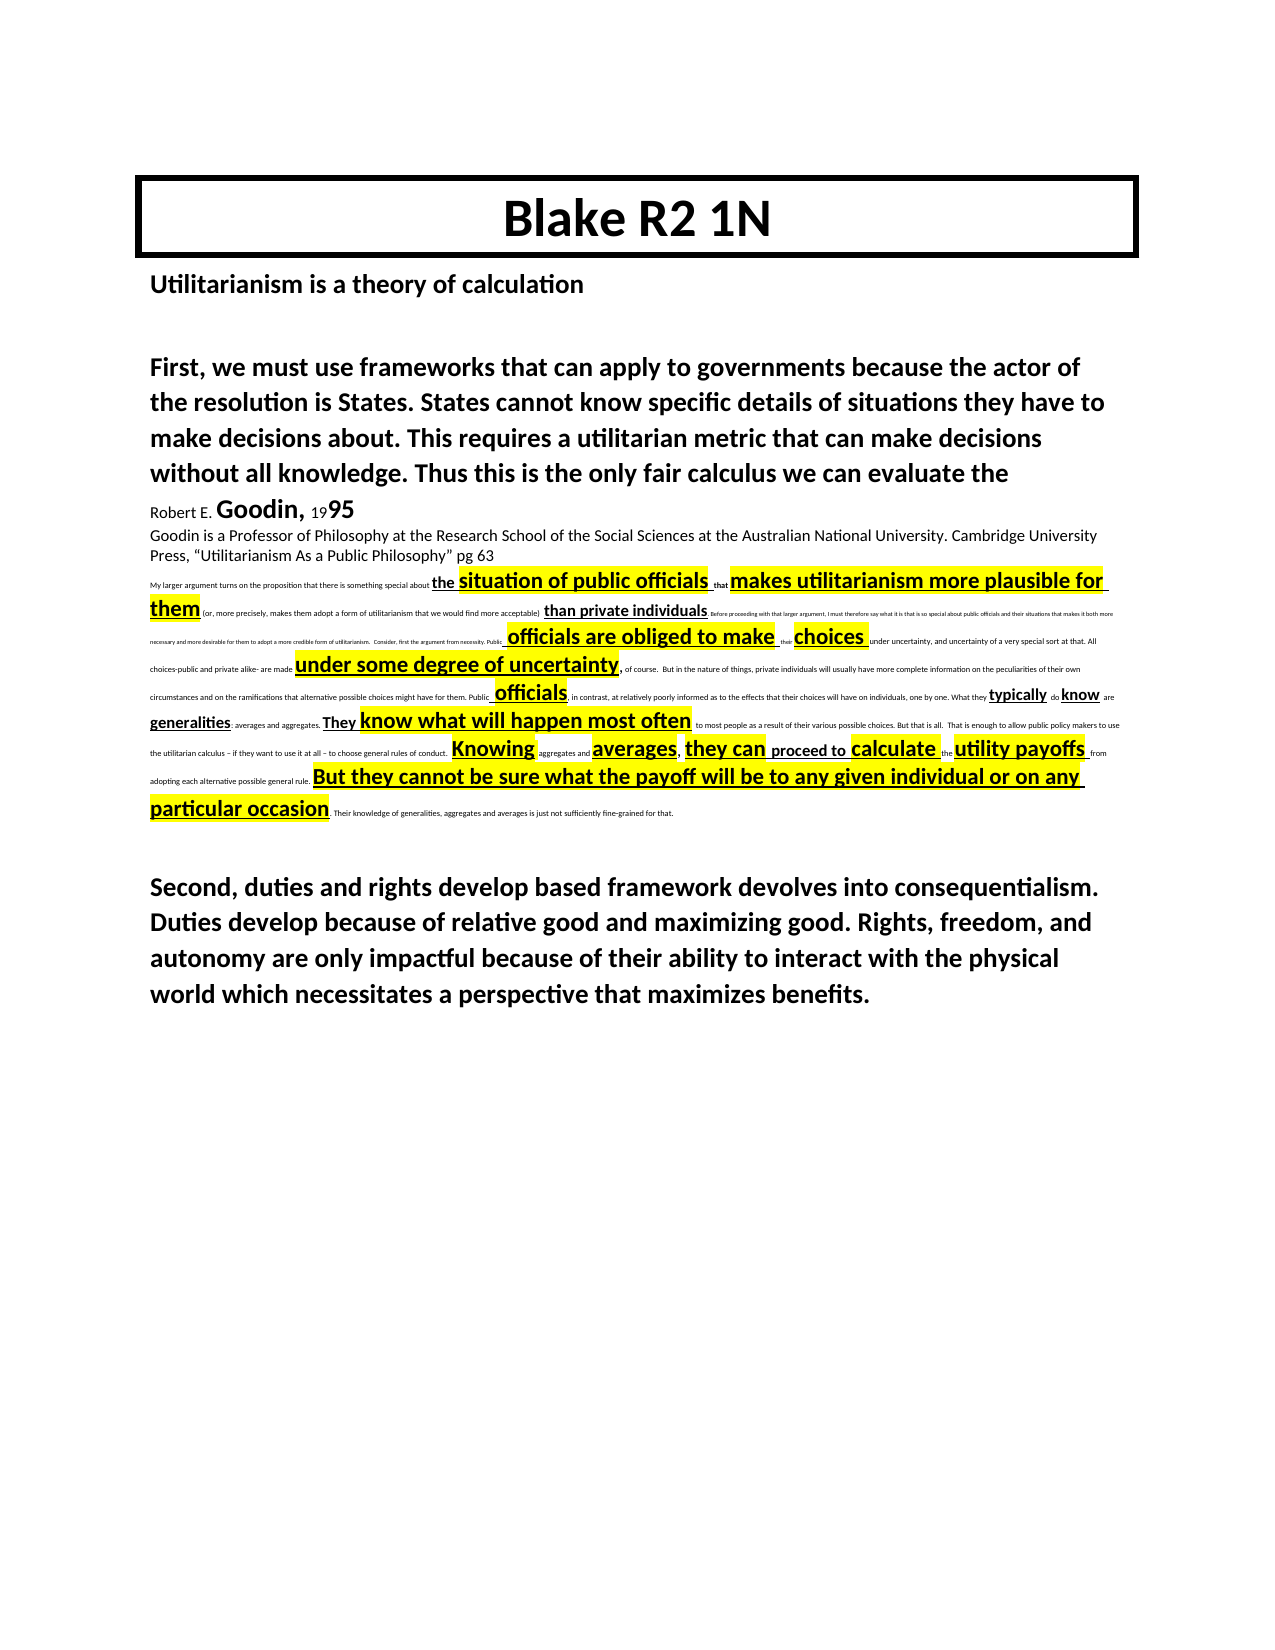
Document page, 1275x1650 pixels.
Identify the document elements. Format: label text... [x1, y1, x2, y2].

text My larger argument turns on the proposition that there is something special about the situation of public officials that makes utilitarianism more plausible for them (or, more precisely, makes them adopt a form of utilitarianism that we would find more acceptable) than private individuals. Before proceeding with that larger argument, I must therefore say what it is that is so special about public officials and their situations that makes it both more necessary and more desirable for them to adopt a more credible form of utilitarianism. Consider, first the argument from necessity. Public officials are obliged to make their choices under uncertainty, and uncertainty of a very special sort at that. All choices-public and private alike- are made under some degree of uncertainty, of course. But in the nature of things, private individuals will usually have more complete information on the peculiarities of their own circumstances and on the ramifications that alternative possible choices might have for them. Public officials, in contrast, at relatively poorly informed as to the effects that their choices will have on individuals, one by one. What they typically do know are generalities: averages and aggregates. They know what will happen most often to most people as a result of their various possible choices. But that is all. That is enough to allow public policy makers to use the utilitarian calculus – if they want to use it at all – to choose general rules of conduct. Knowing aggregates and averages, they can proceed to calculate the utility payoffs from adopting each alternative possible general rule. But they cannot be sure what the payoff will be to any given individual or on any particular occasion. Their knowledge of generalities, aggregates and averages is just not sufficiently fine-grained for that. [150, 566, 1125, 823]
text Robert E. Goodin, 1995 [150, 492, 1125, 525]
subtitle First, we must use frameworks that can apply to governments because the actor of the resolution is States. States cannot know specific details of situations they have to make decisions about. This requires a utilitarian metric that can make decisions without all knowledge. Thus this is the only fair calculus we can evaluate the [150, 350, 1125, 489]
subtitle Blake R2 1N [142, 181, 1133, 252]
text Goodin is a Professor of Philosophy at the Research School of the Social Sciences at the Australian National University. Cambridge University Press, “Utilitarianism As a Public Philosophy” pg 63 [150, 525, 1125, 566]
subtitle Second, duties and rights develop based framework devolves into consequentialism. Duties develop because of relative good and maximizing good. Rights, freedom, and autonomy are only impactful because of their ability to interact with the physical world which necessitates a perspective that maximizes benefits. [150, 870, 1125, 1010]
subtitle Utilitarianism is a theory of calculation [150, 267, 1125, 300]
